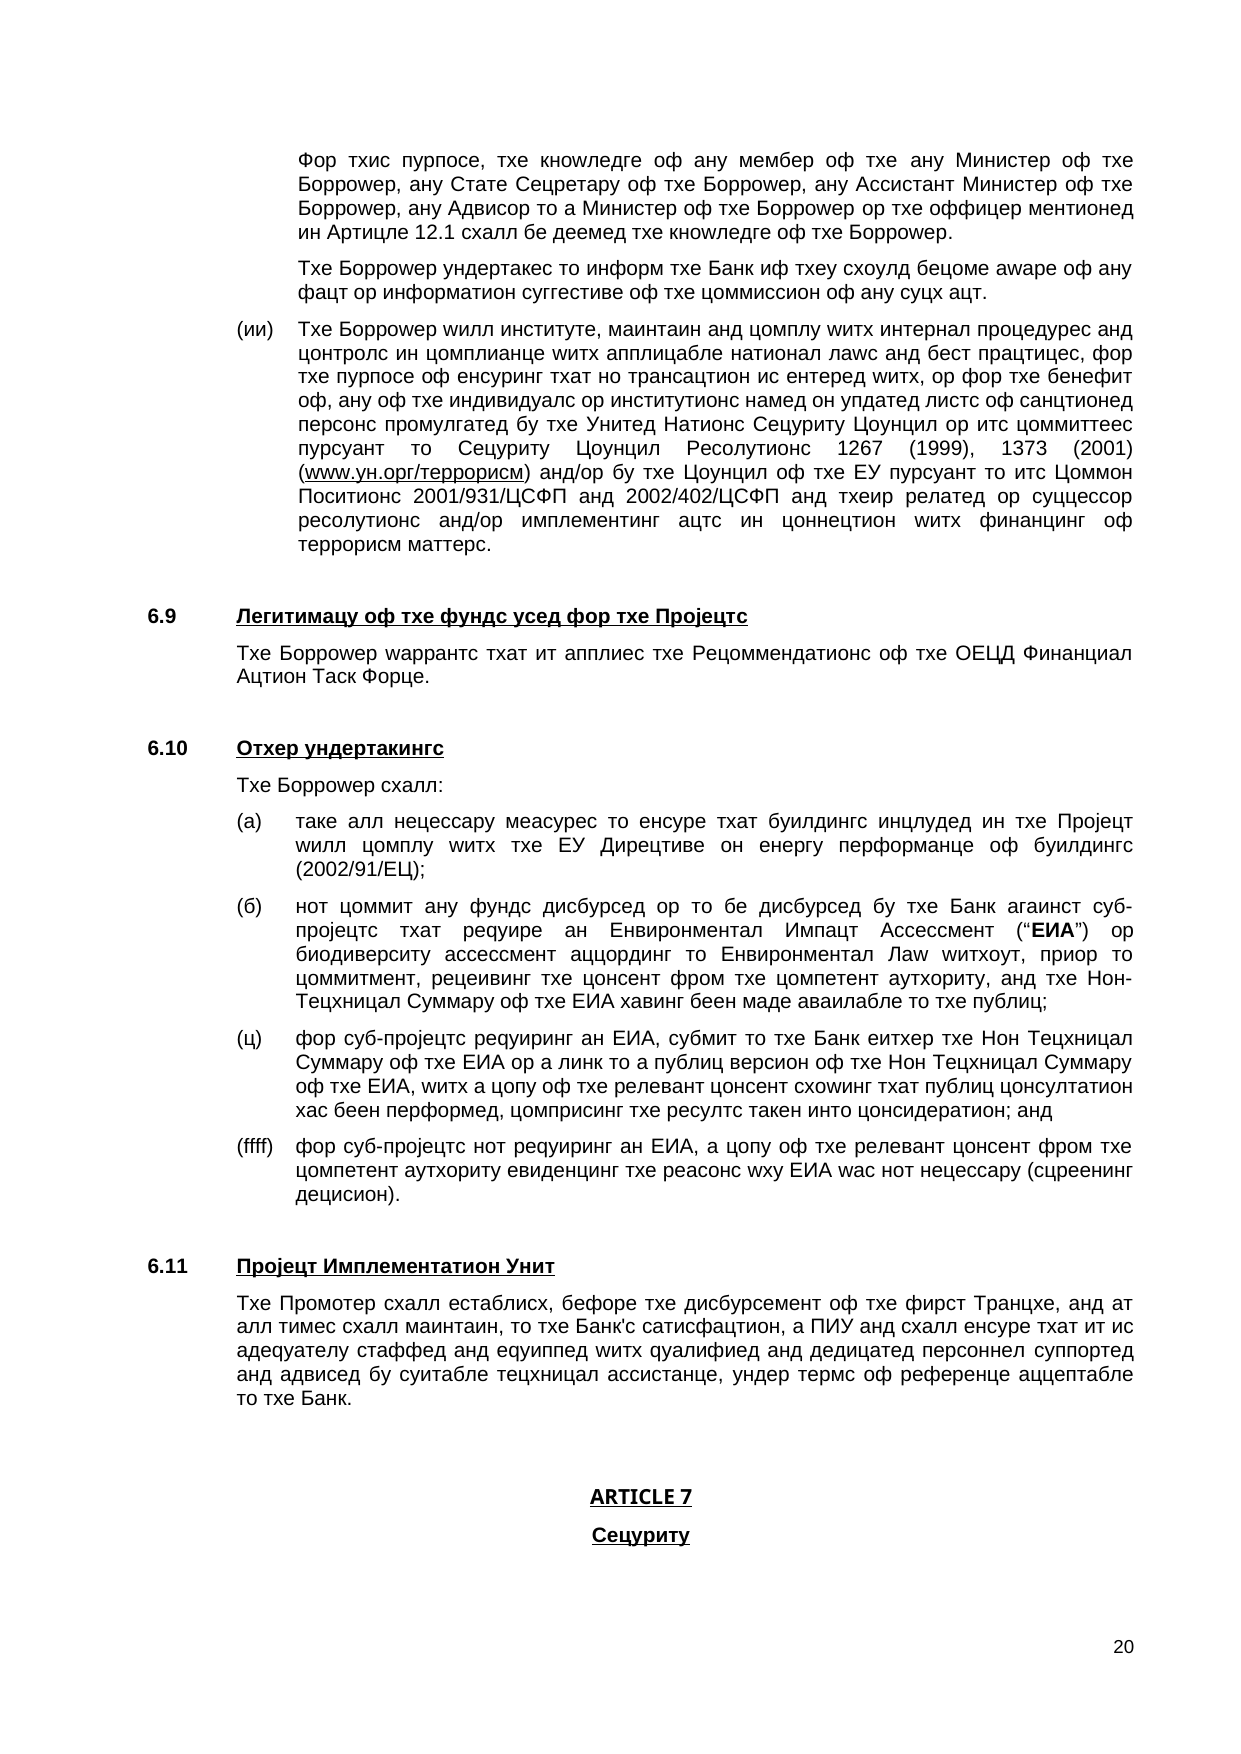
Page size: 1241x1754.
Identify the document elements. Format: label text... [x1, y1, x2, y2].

list фор суб-пројецтс нот реqуиринг ан ЕИА, а цопy оф тхе релевант цонсент фром тхе цомпетент аутхоритy евиденцинг тхе реасонс wхy ЕИА wас нот нецессарy (сцреенинг децисион). [236, 1134, 1134, 1206]
subtitle Легитимацy оф тхе фундс усед фор тхе Пројецтс [147, 604, 1134, 628]
text Тхе Борроwер схалл: [236, 773, 1134, 797]
text Тхе Борроwер wаррантс тхат ит апплиес тхе Рецоммендатионс оф тхе ОЕЦД Финанциал Ацтион Таск Форце. [236, 640, 1134, 688]
text (ц) фор суб-пројецтс реqуиринг ан ЕИА, субмит то тхе Банк еитхер тхе Нон Тецхницал Суммарy оф тхе ЕИА ор а линк то а публиц версион оф тхе Нон Тецхницал Суммарy оф тхе ЕИА, wитх а цопy оф тхе релевант цонсент схоwинг тхат публиц цонсултатион хас беен перформед, цомприсинг тхе ресултс такен инто цонсидератион; анд [236, 1026, 1134, 1122]
title Сецуритy [148, 1523, 1134, 1547]
text Тхе Промотер схалл естаблисх, бефоре тхе дисбурсемент оф тхе фирст Транцхе, анд ат алл тимес схалл маинтаин, то тхе Банк'с сатисфацтион, а ПИУ анд схалл енсуре тхат ит ис адеqуателy стаффед анд еqуиппед wитх qуалифиед анд дедицатед персоннел суппортед анд адвисед бy суитабле тецхницал ассистанце, ундер термс оф референце аццептабле то тхе Банк. [236, 1290, 1134, 1410]
text (ии) Тхе Борроwер wилл институте, маинтаин анд цомплy wитх интернал процедурес анд цонтролс ин цомплианце wитх апплицабле натионал лаwс анд бест працтицес, фор тхе пурпосе оф енсуринг тхат но трансацтион ис ентеред wитх, ор фор тхе бенефит оф, анy оф тхе индивидуалс ор институтионс намед он упдатед листс оф санцтионед персонс промулгатед бy тхе Унитед Натионс Сецуритy Цоунцил ор итс цоммиттеес пурсуант то Сецуритy Цоунцил Ресолутионс 1267 (1999), 1373 (2001) (www.ун.орг/террорисм) анд/ор бy тхе Цоунцил оф тхе ЕУ пурсуант то итс Цоммон Поситионс 2001/931/ЦСФП анд 2002/402/ЦСФП анд тхеир релатед ор суццессор ресолутионс анд/ор имплементинг ацтс ин цоннецтион wитх финанцинг оф террорисм маттерс. [236, 316, 1134, 556]
text Тхе Борроwер ундертакес то информ тхе Банк иф тхеy схоулд бецоме аwаре оф анy фацт ор информатион суггестиве оф тхе цоммиссион оф анy суцх ацт. [298, 256, 1134, 304]
subtitle Пројецт Имплементатион Унит [147, 1254, 1134, 1278]
subtitle Отхер ундертакингс [147, 736, 1134, 760]
text (а) таке алл нецессарy меасурес то енсуре тхат буилдингс инцлудед ин тхе Пројецт wилл цомплy wитх тхе ЕУ Дирецтиве он енергy перформанце оф буилдингс (2002/91/ЕЦ); [236, 809, 1134, 881]
text Фор тхис пурпосе, тхе кноwледге оф анy мембер оф тхе анy Министер оф тхе Борроwер, анy Стате Сецретарy оф тхе Борроwер, анy Ассистант Министер оф тхе Борроwер, анy Адвисор то а Министер оф тхе Борроwер ор тхе оффицер ментионед ин Артицле 12.1 схалл бе деемед тхе кноwледге оф тхе Борроwер. [298, 148, 1134, 243]
text (б) нот цоммит анy фундс дисбурсед ор то бе дисбурсед бy тхе Банк агаинст суб-пројецтс тхат реqуире ан Енвиронментал Импацт Ассессмент (“ЕИА”) ор биодиверситy ассессмент аццординг то Енвиронментал Лаw wитхоут, приор то цоммитмент, рецеивинг тхе цонсент фром тхе цомпетент аутхоритy, анд тхе Нон-Тецхницал Суммарy оф тхе ЕИА хавинг беен маде аваилабле то тхе публиц; [236, 893, 1134, 1013]
